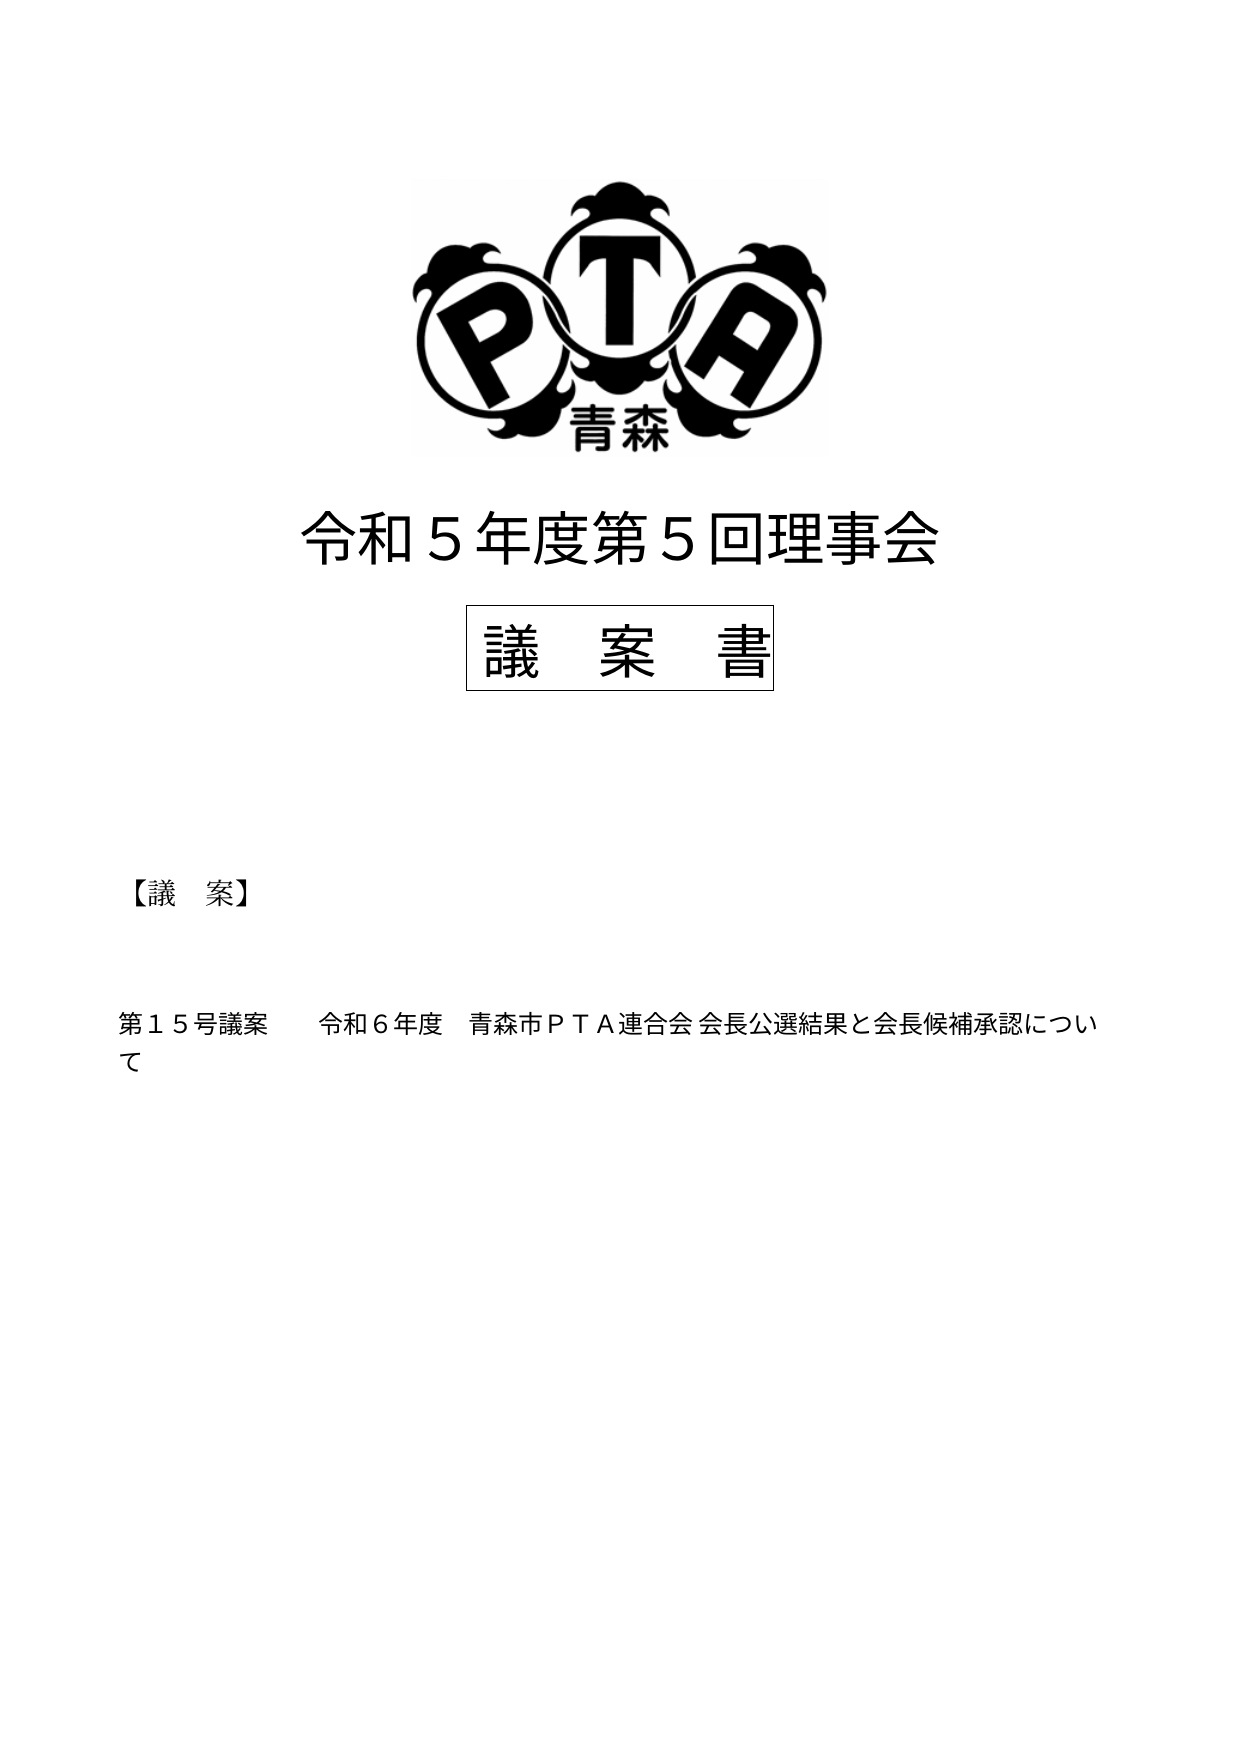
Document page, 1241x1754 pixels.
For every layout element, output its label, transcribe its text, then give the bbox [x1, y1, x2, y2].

text 令和５年度第５回理事会 [118, 479, 1122, 592]
text 【議案】 [118, 854, 1122, 929]
picture [411, 179, 829, 457]
text 第１５号議案 令和６年度 青森市ＰＴＡ連合会 会長公選結果と会長候補承認について [118, 1004, 1122, 1079]
text 議 案 書 [118, 592, 1122, 704]
